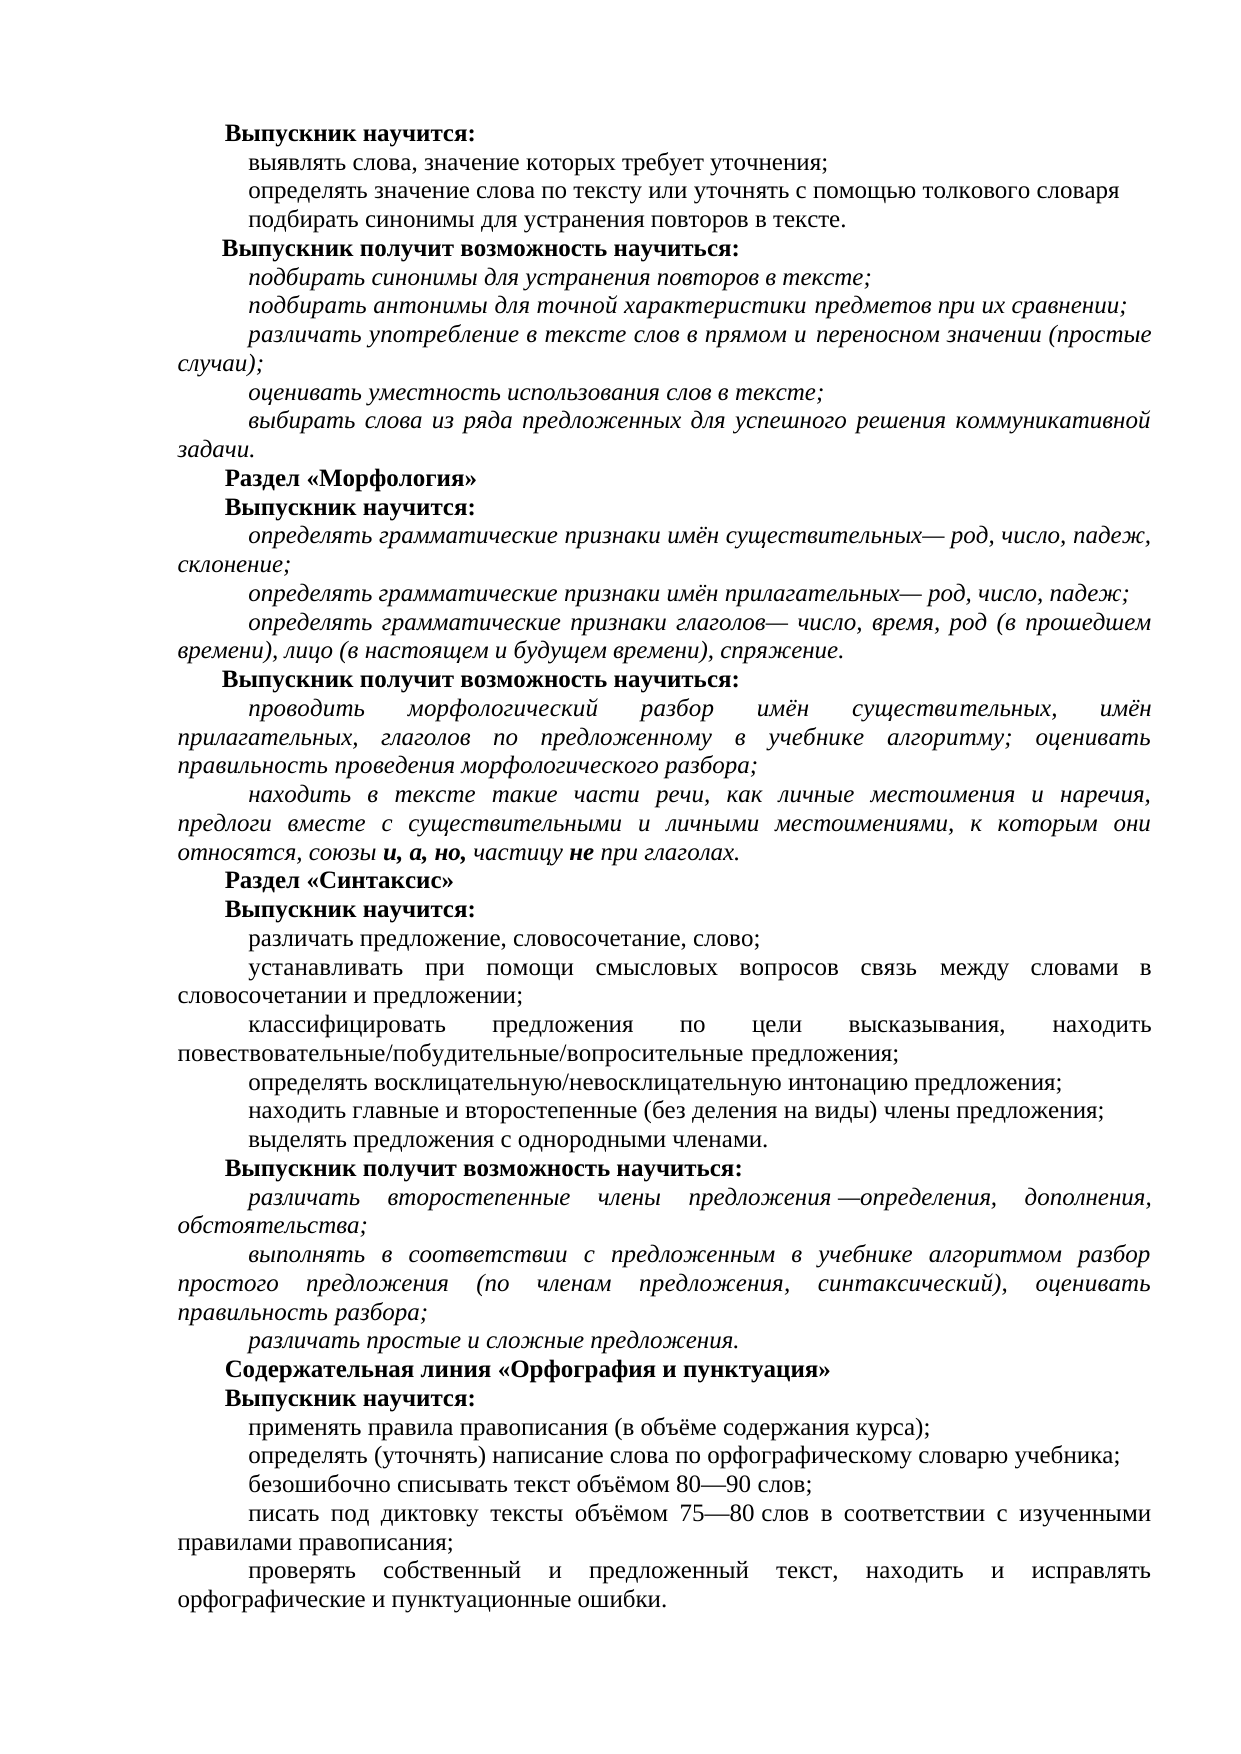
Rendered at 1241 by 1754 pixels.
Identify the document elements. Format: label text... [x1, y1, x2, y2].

text подбирать синонимы для устранения повторов в тексте; [177, 262, 1152, 291]
text Выпускник научится: [177, 118, 1152, 147]
text определять (уточнять) написание слова по орфографическому словарю учебника; [177, 1441, 1152, 1469]
text оценивать уместность использования слов в тексте; [177, 377, 1152, 406]
text проводить морфологический разбор имён существительных, имён прилагательных, глаголов по предложенному в учебнике алгоритму; оценивать правильность проведения морфологического разбора; [177, 693, 1152, 779]
text подбирать синонимы для устранения повторов в тексте. [177, 204, 1152, 233]
text проверять собственный и предложенный текст, находить и исправлять орфографические и пунктуационные ошибки. [177, 1556, 1152, 1613]
text Содержательная линия «Орфография и пунктуация» [177, 1354, 1152, 1383]
text устанавливать при помощи смысловых вопросов связь между словами в словосочетании и предложении; [177, 952, 1152, 1009]
text Выпускник получит возможность научиться: [222, 664, 1152, 693]
text выполнять в соответствии с предложенным в учебнике алгоритмом разбор простого предложения (по членам предложения, синтаксический), оценивать правильность разбора; [177, 1239, 1152, 1326]
text безошибочно списывать текст объёмом 80—90 слов; [177, 1469, 1152, 1498]
text определять значение слова по тексту или уточнять с помощью толкового словаря [177, 176, 1152, 204]
text находить в тексте такие части речи, как личные местоимения и наречия, предлоги вместе с существительными и личными местоимениями, к которым они относятся, союзы и, а, но, частицу не при глаголах. [177, 779, 1152, 866]
text определять грамматические признаки глаголов— число, время, род (в прошедшем времени), лицо (в настоящем и будущем времени), спряжение. [177, 607, 1152, 664]
text писать под диктовку тексты объёмом 75—80 слов в соответствии с изученными правилами правописания; [177, 1498, 1152, 1556]
text Выпускник научится: [177, 492, 1152, 521]
text определять грамматические признаки имён прилагательных— род, число, падеж; [177, 578, 1152, 607]
text Выпускник научится: [177, 894, 1152, 923]
text классифицировать предложения по цели высказывания, находить повествовательные/побудительные/вопросительные предложения; [177, 1009, 1152, 1067]
text различать второстепенные члены предложения —определения, дополнения, обстоятельства; [177, 1182, 1152, 1239]
text выбирать слова из ряда предложенных для успешного решения коммуникативной задачи. [177, 406, 1152, 463]
text определять грамматические признаки имён существительных— род, число, падеж, склонение; [177, 521, 1152, 578]
text Раздел «Синтаксис» [177, 866, 1152, 894]
text выявлять слова, значение которых требует уточнения; [177, 147, 1152, 176]
text различать предложение, словосочетание, слово; [177, 923, 1152, 952]
text Раздел «Морфология» [177, 463, 1152, 492]
text определять восклицательную/невосклицательную интонацию предложения; [177, 1067, 1152, 1096]
text выделять предложения с однородными членами. [177, 1124, 1152, 1153]
text различать употребление в тексте слов в прямом и переносном значении (простые случаи); [177, 319, 1152, 377]
text Выпускник получит возможность научиться: [177, 1153, 1152, 1182]
text подбирать антонимы для точной характеристики предметов при их сравнении; [177, 291, 1152, 319]
text находить главные и второстепенные (без деления на виды) члены предложения; [177, 1096, 1152, 1124]
text применять правила правописания (в объёме содержания курса); [177, 1412, 1152, 1441]
text различать простые и сложные предложения. [177, 1326, 1152, 1354]
text Выпускник научится: [177, 1383, 1152, 1412]
text Выпускник получит возможность научиться: [222, 233, 1152, 262]
